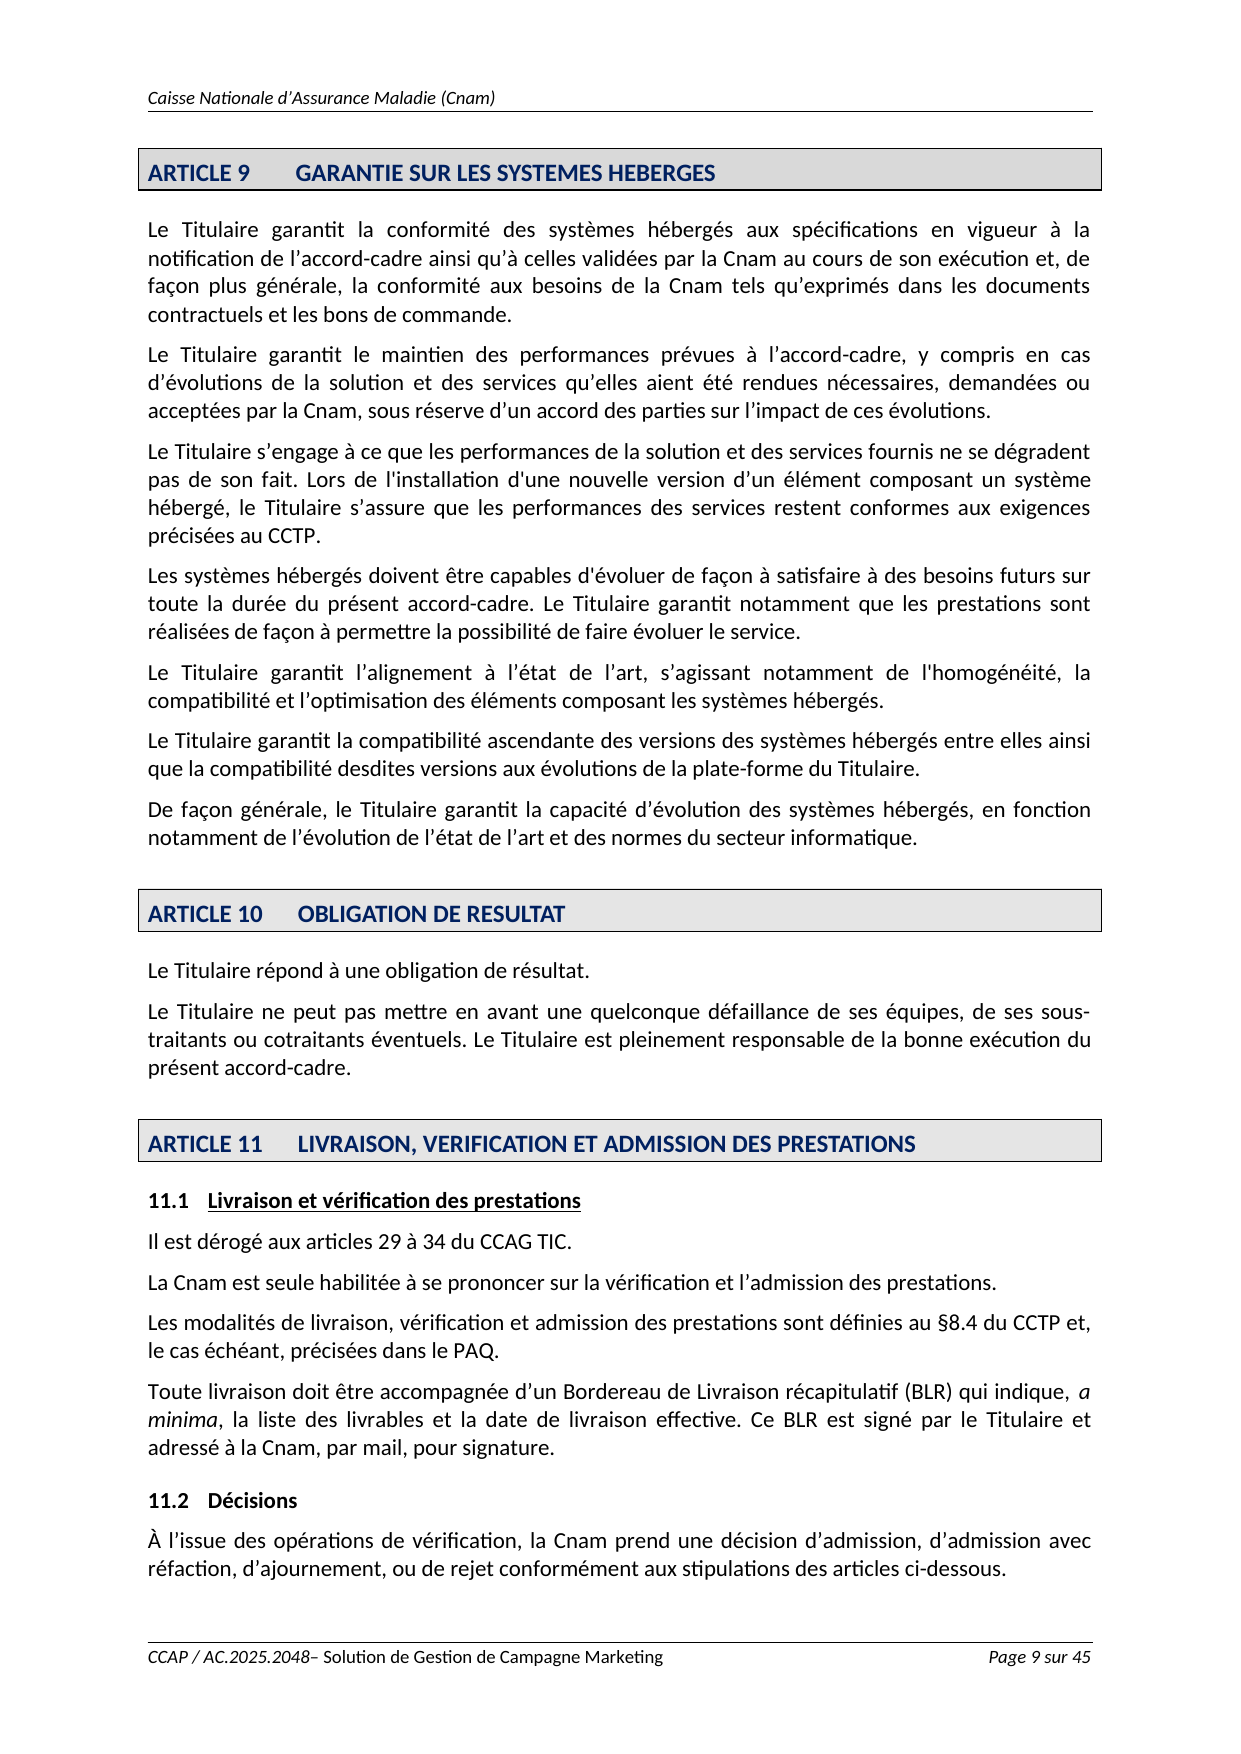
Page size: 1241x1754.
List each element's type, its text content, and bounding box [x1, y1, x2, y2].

text Toute livraison doit être accompagnée d’un Bordereau de Livraison récapitulatif (BLR) qui indique, a minima, la liste des livrables et la date de livraison effective. Ce BLR est signé par le Titulaire et adressé à la Cnam, par mail, pour signature. [148, 1377, 1093, 1461]
text Le Titulaire garantit le maintien des performances prévues à l’accord-cadre, y compris en cas d’évolutions de la solution et des services qu’elles aient été rendues nécessaires, demandées ou acceptées par la Cnam, sous réserve d’un accord des parties sur l’impact de ces évolutions. [148, 340, 1093, 424]
text Le Titulaire répond à une obligation de résultat. [148, 957, 1093, 984]
text De façon générale, le Titulaire garantit la capacité d’évolution des systèmes hébergés, en fonction notamment de l’évolution de l’état de l’art et des normes du secteur informatique. [148, 795, 1093, 851]
text Le Titulaire garantit la compatibilité ascendante des versions des systèmes hébergés entre elles ainsi que la compatibilité desdites versions aux évolutions de la plate-forme du Titulaire. [148, 726, 1093, 782]
text La Cnam est seule habilitée à se prononcer sur la vérification et l’admission des prestations. [148, 1268, 1093, 1296]
subtitle Décisions [148, 1486, 1093, 1514]
text Il est dérogé aux articles 29 à 34 du CCAG TIC. [148, 1227, 1093, 1255]
text Les systèmes hébergés doivent être capables d'évoluer de façon à satisfaire à des besoins futurs sur toute la durée du présent accord-cadre. Le Titulaire garantit notamment que les prestations sont réalisées de façon à permettre la possibilité de faire évoluer le service. [148, 561, 1093, 645]
text Le Titulaire garantit la conformité des systèmes hébergés aux spécifications en vigueur à la notification de l’accord-cadre ainsi qu’à celles validées par la Cnam au cours de son exécution et, de façon plus générale, la conformité aux besoins de la Cnam tels qu’exprimés dans les documents contractuels et les bons de commande. [148, 216, 1093, 328]
list GARANTIE SUR LES SYSTEMES HEBERGES [139, 149, 1101, 189]
subtitle OBLIGATION DE RESULTAT [139, 890, 1101, 931]
subtitle Livraison et vérification des prestations [148, 1187, 1093, 1215]
text Le Titulaire garantit l’alignement à l’état de l’art, s’agissant notamment de l'homogénéité, la compatibilité et l’optimisation des éléments composant les systèmes hébergés. [148, 658, 1093, 714]
text À l’issue des opérations de vérification, la Cnam prend une décision d’admission, d’admission avec réfaction, d’ajournement, ou de rejet conformément aux stipulations des articles ci-dessous. [148, 1526, 1093, 1582]
text Le Titulaire ne peut pas mettre en avant une quelconque défaillance de ses équipes, de ses sous-traitants ou cotraitants éventuels. Le Titulaire est pleinement responsable de la bonne exécution du présent accord-cadre. [148, 997, 1093, 1081]
text Les modalités de livraison, vérification et admission des prestations sont définies au §8.4 du CCTP et, le cas échéant, précisées dans le PAQ. [148, 1308, 1093, 1364]
text Le Titulaire s’engage à ce que les performances de la solution et des services fournis ne se dégradent pas de son fait. Lors de l'installation d'une nouvelle version d’un élément composant un système hébergé, le Titulaire s’assure que les performances des services restent conformes aux exigences précisées au CCTP. [148, 437, 1093, 549]
subtitle LIVRAISON, VERIFICATION ET ADMISSION DES PRESTATIONS [139, 1120, 1101, 1161]
